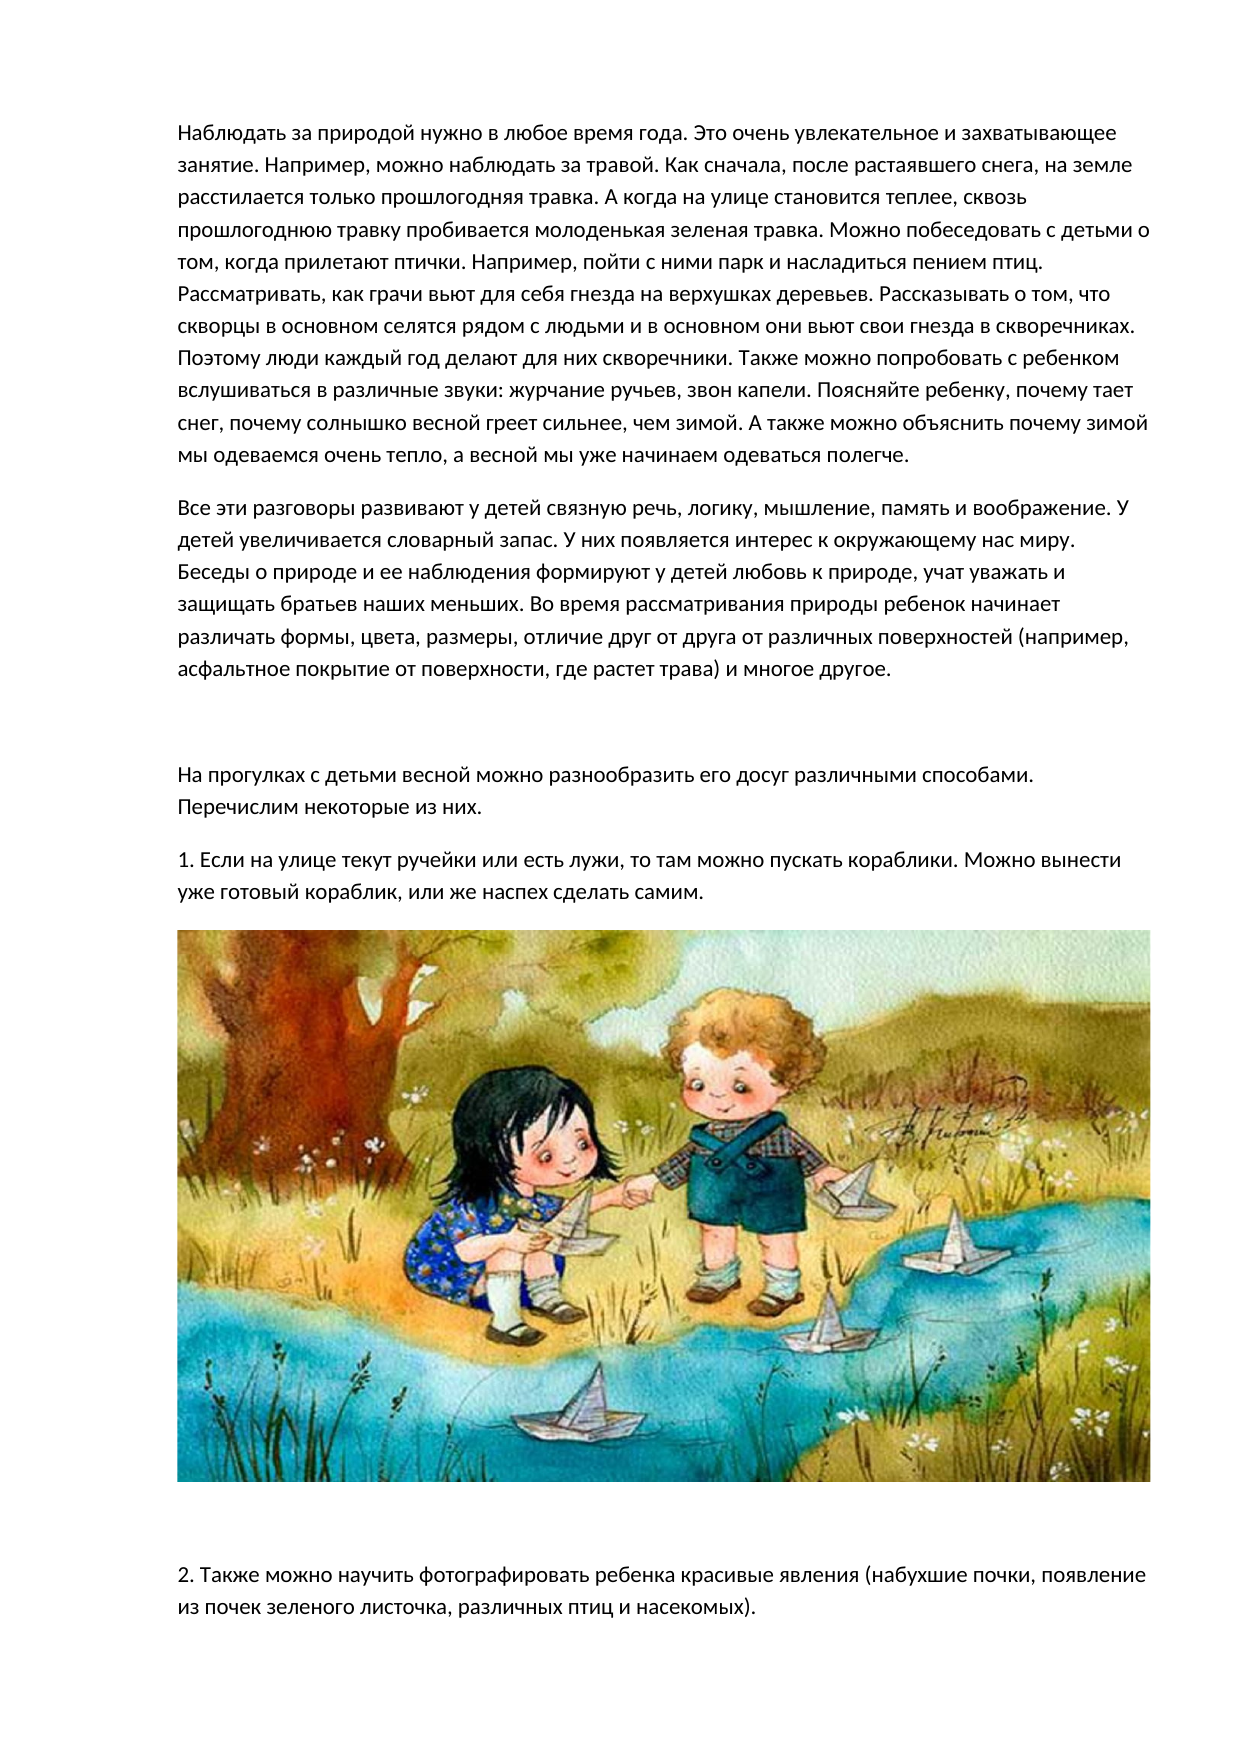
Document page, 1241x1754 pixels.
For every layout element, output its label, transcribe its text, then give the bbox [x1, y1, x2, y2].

text 2. Также можно научить фотографировать ребенка красивые явления (набухшие почки, появление из почек зеленого листочка, различных птиц и насекомых). [177, 1560, 1152, 1620]
text 1. Если на улице текут ручейки или есть лужи, то там можно пускать кораблики. Можно вынести уже готовый кораблик, или же наспех сделать самим. [177, 845, 1152, 905]
picture [177, 930, 1151, 1482]
text Все эти разговоры развивают у детей связную речь, логику, мышление, память и воображение. У детей увеличивается словарный запас. У них появляется интерес к окружающему нас миру. Беседы о природе и ее наблюдения формируют у детей любовь к природе, учат уважать и защищать братьев наших меньших. Во время рассматривания природы ребенок начинает различать формы, цвета, размеры, отличие друг от друга от различных поверхностей (например, асфальтное покрытие от поверхности, где растет трава) и многое другое. [177, 493, 1152, 682]
text Наблюдать за природой нужно в любое время года. Это очень увлекательное и захватывающее занятие. Например, можно наблюдать за травой. Как сначала, после растаявшего снега, на земле расстилается только прошлогодняя травка. А когда на улице становится теплее, сквозь прошлогоднюю травку пробивается молоденькая зеленая травка. Можно побеседовать с детьми о том, когда прилетают птички. Например, пойти с ними парк и насладиться пением птиц. Рассматривать, как грачи вьют для себя гнезда на верхушках деревьев. Рассказывать о том, что скворцы в основном селятся рядом с людьми и в основном они вьют свои гнезда в скворечниках. Поэтому люди каждый год делают для них скворечники. Также можно попробовать с ребенком вслушиваться в различные звуки: журчание ручьев, звон капели. Поясняйте ребенку, почему тает снег, почему солнышко весной греет сильнее, чем зимой. А также можно объяснить почему зимой мы одеваемся очень тепло, а весной мы уже начинаем одеваться полегче. [177, 118, 1152, 468]
text На прогулках с детьми весной можно разнообразить его досуг различными способами. Перечислим некоторые из них. [177, 760, 1152, 820]
